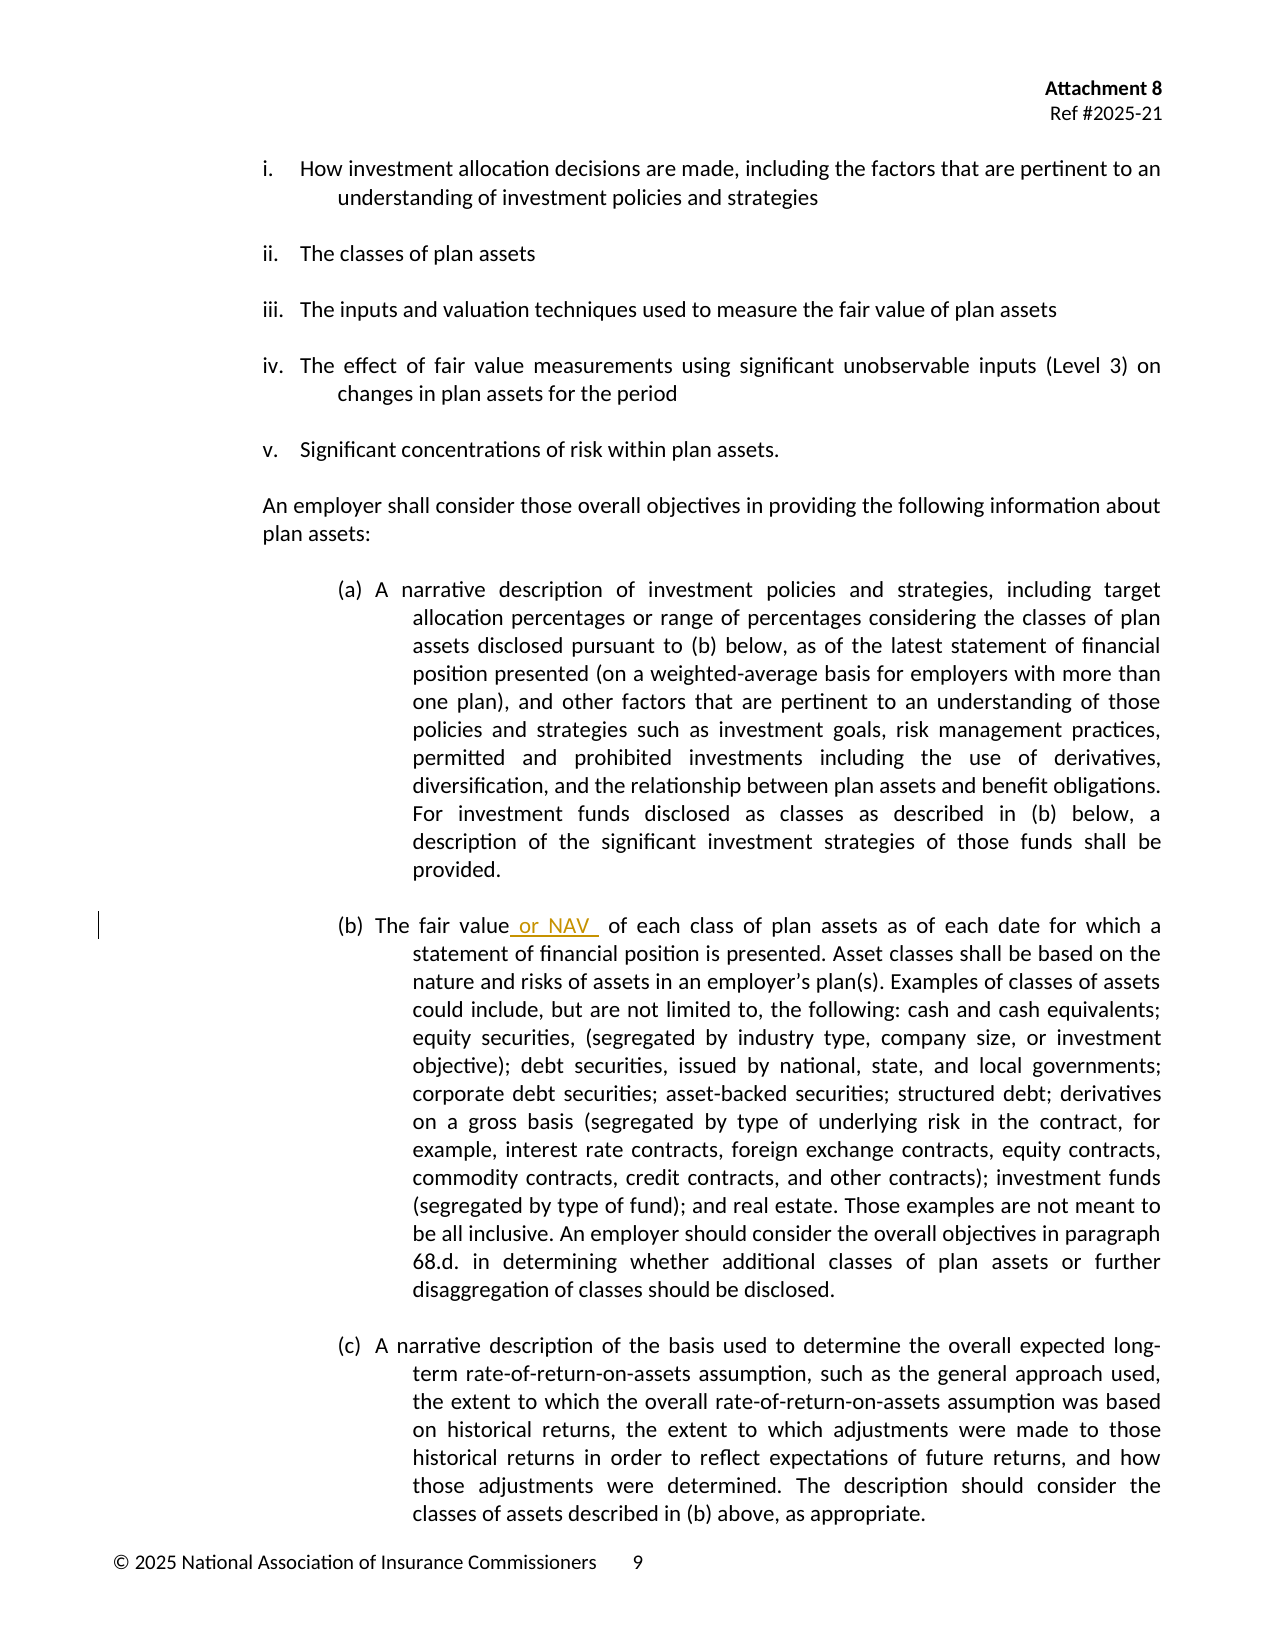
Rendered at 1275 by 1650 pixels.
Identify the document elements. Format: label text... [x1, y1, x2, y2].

list A narrative description of investment policies and strategies, including target allocation percentages or range of percentages considering the classes of plan assets disclosed pursuant to (b) below, as of the latest statement of financial position presented (on a weighted-average basis for employers with more than one plan), and other factors that are pertinent to an understanding of those policies and strategies such as investment goals, risk management practices, permitted and prohibited investments including the use of derivatives, diversification, and the relationship between plan assets and benefit obligations. For investment funds disclosed as classes as described in (b) below, a description of the significant investment strategies of those funds shall be provided. [337, 575, 1162, 883]
list A narrative description of the basis used to determine the overall expected long-term rate-of-return-on-assets assumption, such as the general approach used, the extent to which the overall rate-of-return-on-assets assumption was based on historical returns, the extent to which adjustments were made to those historical returns in order to reflect expectations of future returns, and how those adjustments were determined. The description should consider the classes of assets described in (b) above, as appropriate. [337, 1331, 1162, 1528]
list Significant concentrations of risk within plan assets. [262, 435, 1162, 463]
list The effect of fair value measurements using significant unobservable inputs (Level 3) on changes in plan assets for the period [262, 351, 1162, 407]
list The inputs and valuation techniques used to measure the fair value of plan assets [262, 295, 1162, 323]
text An employer shall consider those overall objectives in providing the following information about plan assets: [262, 491, 1162, 547]
list How investment allocation decisions are made, including the factors that are pertinent to an understanding of investment policies and strategies [262, 154, 1162, 211]
list The classes of plan assets [262, 239, 1162, 267]
list The fair value of each class of plan assets as of each date for which a statement of financial position is presented. Asset classes shall be based on the nature and risks of assets in an employer’s plan(s). Examples of classes of assets could include, but are not limited to, the following: cash and cash equivalents; equity securities, (segregated by industry type, company size, or investment objective); debt securities, issued by national, state, and local governments; corporate debt securities; asset-backed securities; structured debt; derivatives on a gross basis (segregated by type of underlying risk in the contract, for example, interest rate contracts, foreign exchange contracts, equity contracts, commodity contracts, credit contracts, and other contracts); investment funds (segregated by type of fund); and real estate. Those examples are not meant to be all inclusive. An employer should consider the overall objectives in paragraph 68.d. in determining whether additional classes of plan assets or further disaggregation of classes should be disclosed. [337, 911, 1162, 1303]
